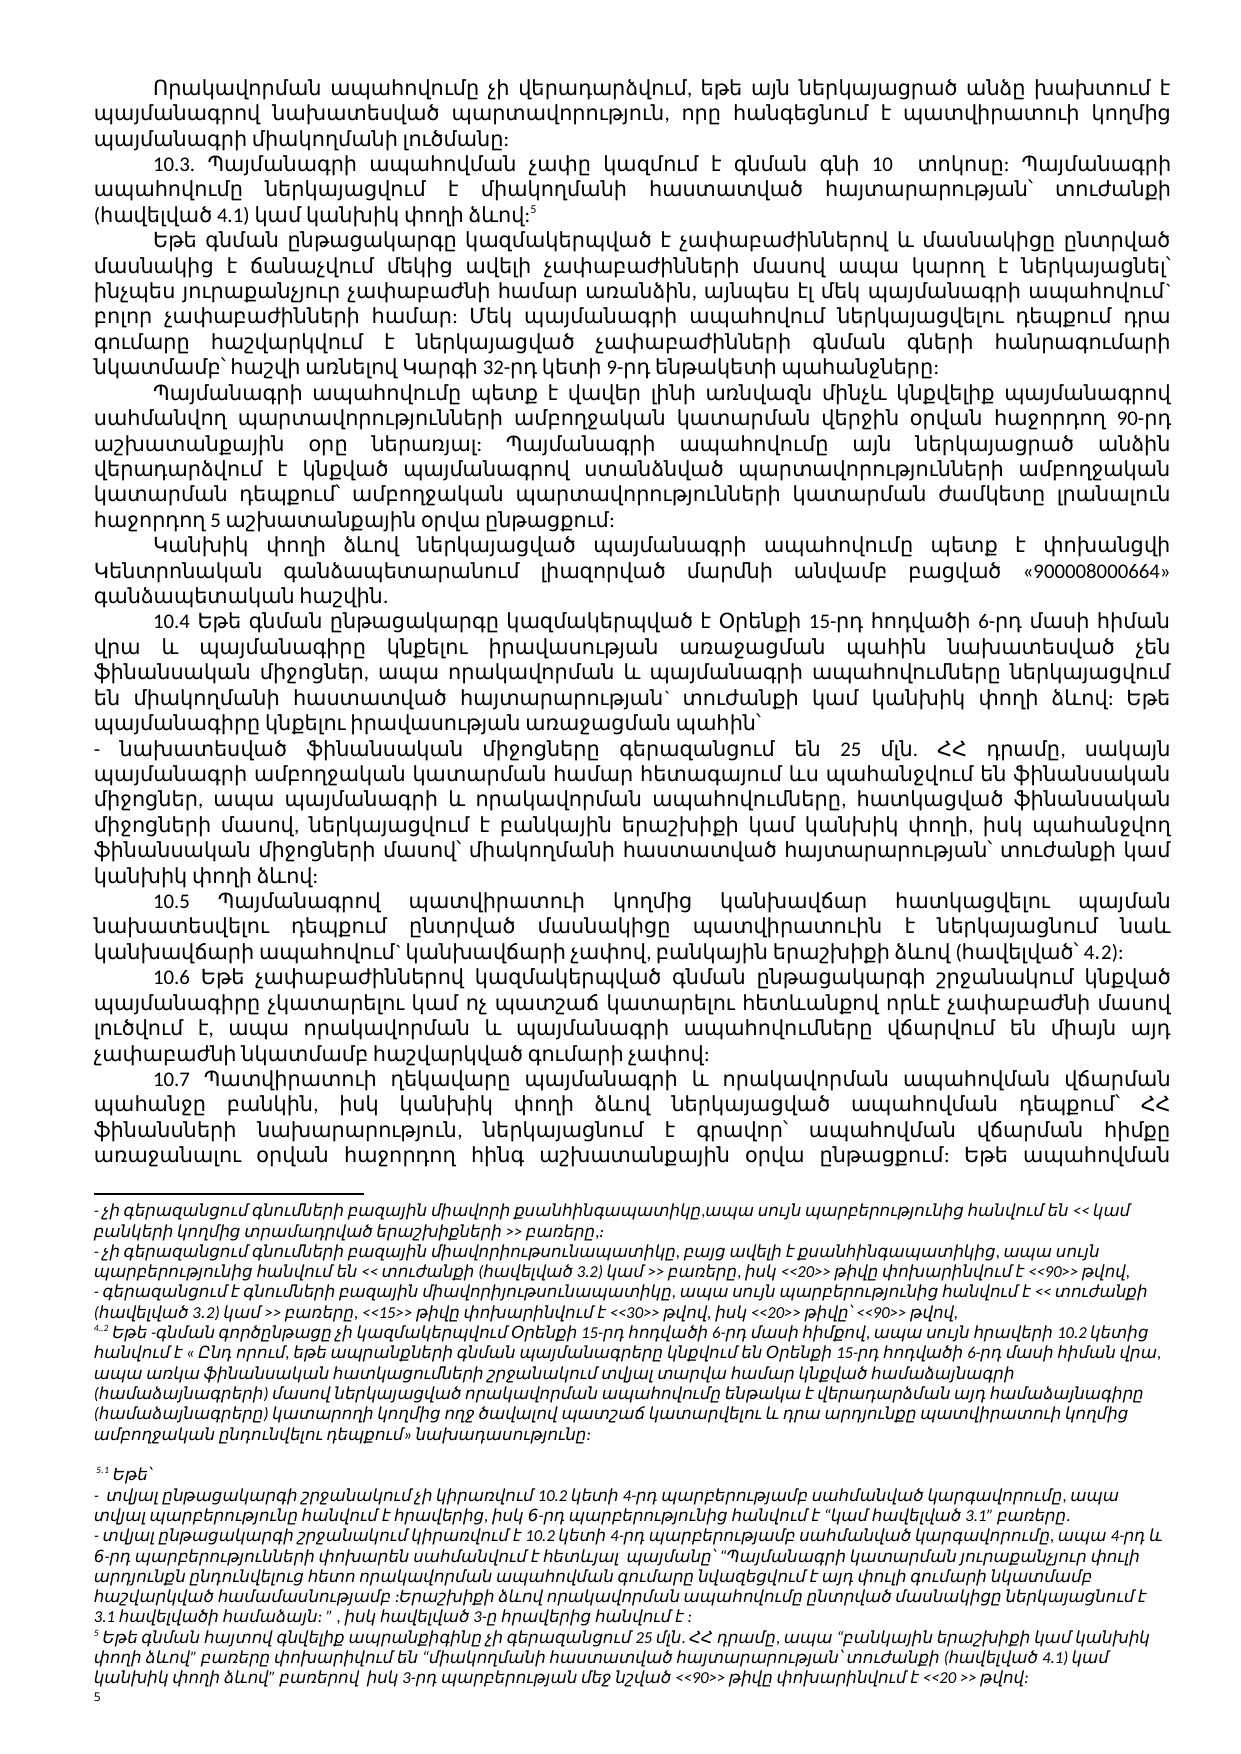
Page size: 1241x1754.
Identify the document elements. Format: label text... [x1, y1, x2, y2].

text 10.4 Եթե գնման ընթացակարգը կազմակերպված է Օրենքի 15-րդ հոդվածի 6-րդ մասի հիման վրա և պայմանագիրը կնքելու իրավասության առաջացման պահին նախատեսված չեն ֆինանսական միջոցներ, ապա որակավորման և պայմանագրի ապահովումները ներկայացվում են միակողմանի հաստատված հայտարարության` տուժանքի կամ կանխիկ փողի ձևով: Եթե պայմանագիրը կնքելու իրավասության առաջացման պահին՝ [94, 609, 1171, 736]
text Եթե գնման ընթացակարգը կազմակերպված է չափաբաժիններով և մասնակիցը ընտրված մասնակից է ճանաչվում մեկից ավելի չափաբաժինների մասով ապա կարող է ներկայացնել՝ ինչպես յուրաքանչյուր չափաբաժնի համար առանձին, այնպես էլ մեկ պայմանագրի ապահովում` բոլոր չափաբաժինների համար: Մեկ պայմանագրի ապահովում ներկայացվելու դեպքում դրա գումարը հաշվարկվում է ներկայացված չափաբաժինների գնման գների հանրագումարի նկատմամբ՝ հաշվի առնելով Կարգի 32-րդ կետի 9-րդ ենթակետի պահանջները: [94, 227, 1171, 380]
text 10.6 Եթե չափաբաժիններով կազմակերպված գնման ընթացակարգի շրջանակում կնքված պայմանագիրը չկատարելու կամ ոչ պատշաճ կատարելու հետևանքով որևէ չափաբաժնի մասով լուծվում է, ապա որակավորման և պայմանագրի ապահովումները վճարվում են միայն այդ չափաբաժնի նկատմամբ հաշվարկված գումարի չափով: [94, 964, 1171, 1066]
text Կանխիկ փողի ձևով ներկայացված պայմանագրի ապահովումը պետք է փոխանցվի Կենտրոնական գանձապետարանում լիազորված մարմնի անվամբ բացված «900008000664» գանձապետական հաշվին. [94, 532, 1171, 609]
text Պայմանագրի ապահովումը պետք է վավեր լինի առնվազն մինչև կնքվելիք պայմանագրով սահմանվող պարտավորությունների ամբողջական կատարման վերջին օրվան հաջորդող 90-րդ աշխատանքային օրը ներառյալ: Պայմանագրի ապահովումը այն ներկայացրած անձին վերադարձվում է կնքված պայմանագրով ստանձնված պարտավորությունների ամբողջական կատարման դեպքում՝ ամբողջական պարտավորությունների կատարման ժամկետը լրանալուն հաջորդող 5 աշխատանքային օրվա ընթացքում: [94, 380, 1171, 532]
text 10.5 Պայմանագրով պատվիրատուի կողմից կանխավճար հատկացվելու պայման նախատեսվելու դեպքում ընտրված մասնակիցը պատվիրատուին է ներկայացնում նաև կանխավճարի ապահովում` կանխավճարի չափով, բանկային երաշխիքի ձևով (հավելված՝ 4․2): [94, 888, 1171, 964]
text Որակավորման ապահովումը չի վերադարձվում, եթե այն ներկայացրած անձը խախտում է պայմանագրով նախատեսված պարտավորություն, որը հանգեցնում է պատվիրատուի կողմից պայմանագրի միակողմանի լուծմանը: [94, 75, 1171, 151]
text - նախատեսված ֆինանսական միջոցները գերազանցում են 25 մլն. ՀՀ դրամը, սակայն պայմանագրի ամբողջական կատարման համար հետագայում ևս պահանջվում են ֆինանսական միջոցներ, ապա պայմանագրի և որակավորման ապահովումները, հատկացված ֆինանսական միջոցների մասով, ներկայացվում է բանկային երաշխիքի կամ կանխիկ փողի, իսկ պահանջվող ֆինանսական միջոցների մասով՝ միակողմանի հաստատված հայտարարության՝ տուժանքի կամ կանխիկ փողի ձևով: [94, 736, 1171, 888]
text 10.7 Պատվիրատուի ղեկավարը պայմանագրի և որակավորման ապահովման վճարման պահանջը բանկին, իսկ կանխիկ փողի ձևով ներկայացված ապահովման դեպքում՝ ՀՀ ֆինանսների նախարարություն, ներկայացնում է գրավոր՝ ապահովման վճարման հիմքը առաջանալու օրվան հաջորդող հինգ աշխատանքային օրվա ընթացքում: Եթե ապահովման վճարման պահանջը բանկի կամ ՀՀ ֆինանսների նախարարության կողմից մերժվում է պահանջը կամ դրան կից փաստաթղթերը ոչ ամբողջական ներկայացված լինելու հիմքով, ապա նոր պահանջը պատվիրատուի ղեկավարը գրավոր ներկայացնում է մերժումը ստանալուն հաջորդող երկու աշխատանքային օրվա ընթացքում: [94, 1066, 1171, 1168]
text 10.3. Պայմանագրի ապահովման չափը կազմում է գնման գնի 10 տոկոսը: Պայմանագրի ապահովումը ներկայացվում է միակողմանի հաստատված հայտարարության՝ տուժանքի (հավելված 4.1) կամ կանխիկ փողի ձևով: [94, 151, 1171, 227]
